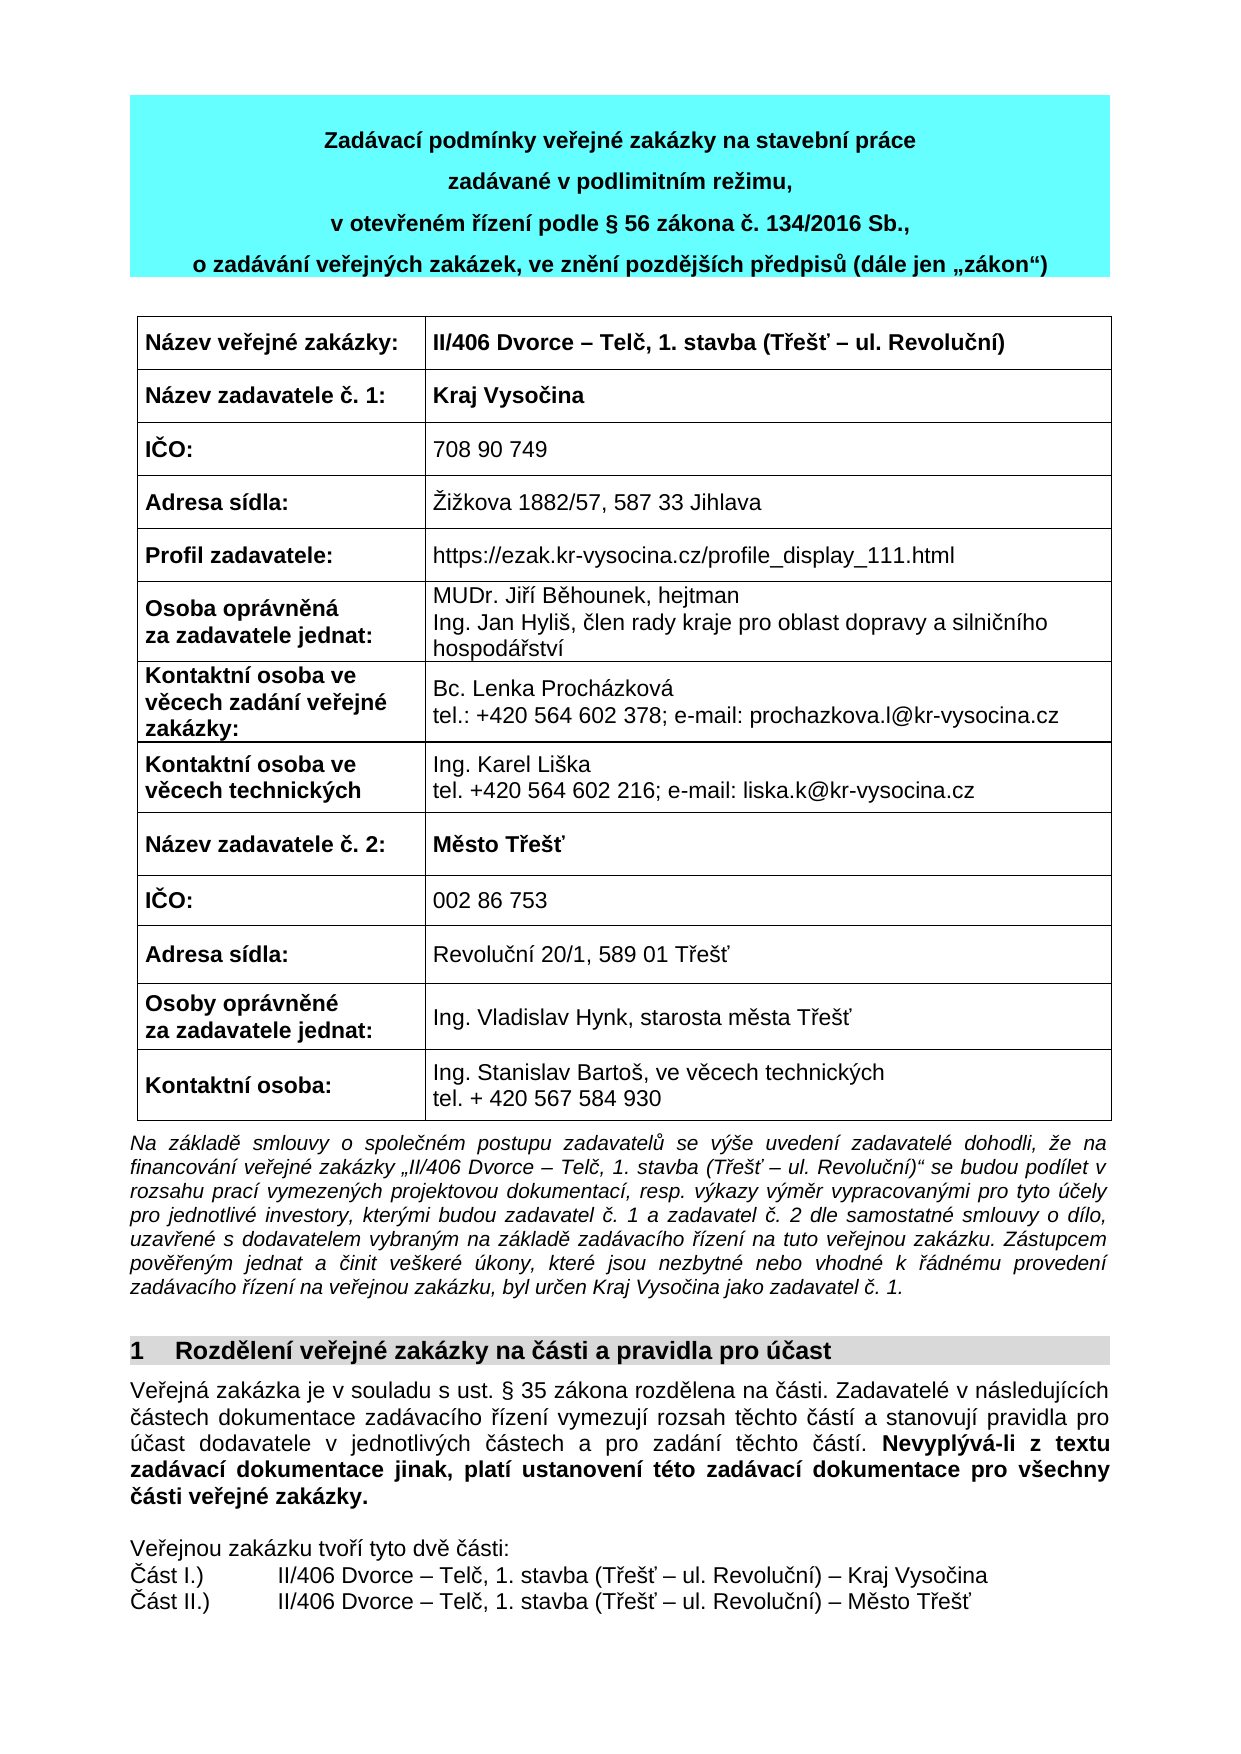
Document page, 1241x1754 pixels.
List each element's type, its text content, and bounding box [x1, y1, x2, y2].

table_cell Osoby oprávněné za zadavatele jednat: [138, 984, 425, 1049]
table_cell Žižkova 1882/57, 587 33 Jihlava [426, 476, 1111, 528]
table_cell Název zadavatele č. 1: [138, 370, 425, 422]
table_cell https://ezak.kr-vysocina.cz/profile_display_111.html [426, 529, 1111, 581]
table_cell Kraj Vysočina [426, 370, 1111, 422]
text Část I.) II/406 Dvorce – Telč, 1. stavba (Třešť – ul. Revoluční) – Kraj Vysočina [130, 1562, 1110, 1588]
table_cell Kontaktní osoba ve věcech technických [138, 743, 425, 812]
table_cell Adresa sídla: [138, 476, 425, 528]
table_cell IČO: [138, 876, 425, 925]
text v otevřeném řízení podle § 56 zákona č. 134/2016 Sb., [130, 209, 1110, 236]
table_header Název veřejné zakázky: [138, 317, 425, 369]
text o zadávání veřejných zakázek, ve znění pozdějších předpisů (dále jen „zákon“) [130, 251, 1110, 277]
table_cell Název zadavatele č. 2: [138, 813, 425, 874]
table_cell Kontaktní osoba: [138, 1050, 425, 1120]
table_cell IČO: [138, 423, 425, 475]
table_cell Profil zadavatele: [138, 529, 425, 581]
table_cell Město Třešť [426, 813, 1111, 874]
text Veřejná zakázka je v souladu s ust. § 35 zákona rozdělena na části. Zadavatelé v následujících částech dokumentace zadávacího řízení vymezují rozsah těchto částí a stanovují pravidla pro účast dodavatele v jednotlivých částech a pro zadání těchto částí. Nevyplývá-li z textu zadávací dokumentace jinak, platí ustanovení této zadávací dokumentace pro všechny části veřejné zakázky. [130, 1377, 1110, 1509]
text zadávané v podlimitním režimu, [130, 168, 1110, 194]
table_cell Osoba oprávněná za zadavatele jednat: [138, 582, 425, 661]
table_cell Adresa sídla: [138, 926, 425, 983]
table_cell Kontaktní osoba ve věcech zadání veřejné zakázky: [138, 662, 425, 741]
table_cell Revoluční 20/1, 589 01 Třešť [426, 926, 1111, 983]
table_cell MUDr. Jiří Běhounek, hejtman Ing. Jan Hyliš, člen rady kraje pro oblast dopravy a silničního hospodářství [426, 582, 1111, 661]
table_cell Ing. Stanislav Bartoš, ve věcech technických tel. + 420 567 584 930 [426, 1050, 1111, 1120]
table_cell Ing. Karel Liška tel. +420 564 602 216; e-mail: liska.k@kr-vysocina.cz [426, 743, 1111, 812]
table_cell 002 86 753 [426, 876, 1111, 925]
table_cell Ing. Vladislav Hynk, starosta města Třešť [426, 984, 1111, 1049]
text Veřejnou zakázku tvoří tyto dvě části: [130, 1535, 1110, 1562]
list Na základě smlouvy o společném postupu zadavatelů se výše uvedení zadavatelé dohodli, že na financování veřejné zakázky „II/406 Dvorce – Telč, 1. stavba (Třešť – ul. Revoluční)“ se budou podílet v rozsahu prací vymezených projektovou dokumentací, resp. výkazy výměr vypracovanými pro tyto účely pro jednotlivé investory, kterými budou zadavatel č. 1 a zadavatel č. 2 dle samostatné smlouvy o dílo, uzavřené s dodavatelem vybraným na základě zadávacího řízení na tuto veřejnou zakázku. Zástupcem pověřeným jednat a činit veškeré úkony, které jsou nezbytné nebo vhodné k řádnému provedení zadávacího řízení na veřejnou zakázku, byl určen Kraj Vysočina jako zadavatel č. 1. [130, 1131, 1110, 1298]
subtitle Rozdělení veřejné zakázky na části a pravidla pro účast [130, 1336, 1110, 1365]
text Část II.) II/406 Dvorce – Telč, 1. stavba (Třešť – ul. Revoluční) – Město Třešť [130, 1588, 1110, 1614]
table_header II/406 Dvorce – Telč, 1. stavba (Třešť – ul. Revoluční) [426, 317, 1111, 369]
text Zadávací podmínky veřejné zakázky na stavební práce [130, 95, 1110, 153]
table_cell Bc. Lenka Procházková tel.: +420 564 602 378; e-mail: prochazkova.l@kr-vysocina.cz [426, 662, 1111, 741]
table_cell 708 90 749 [426, 423, 1111, 475]
